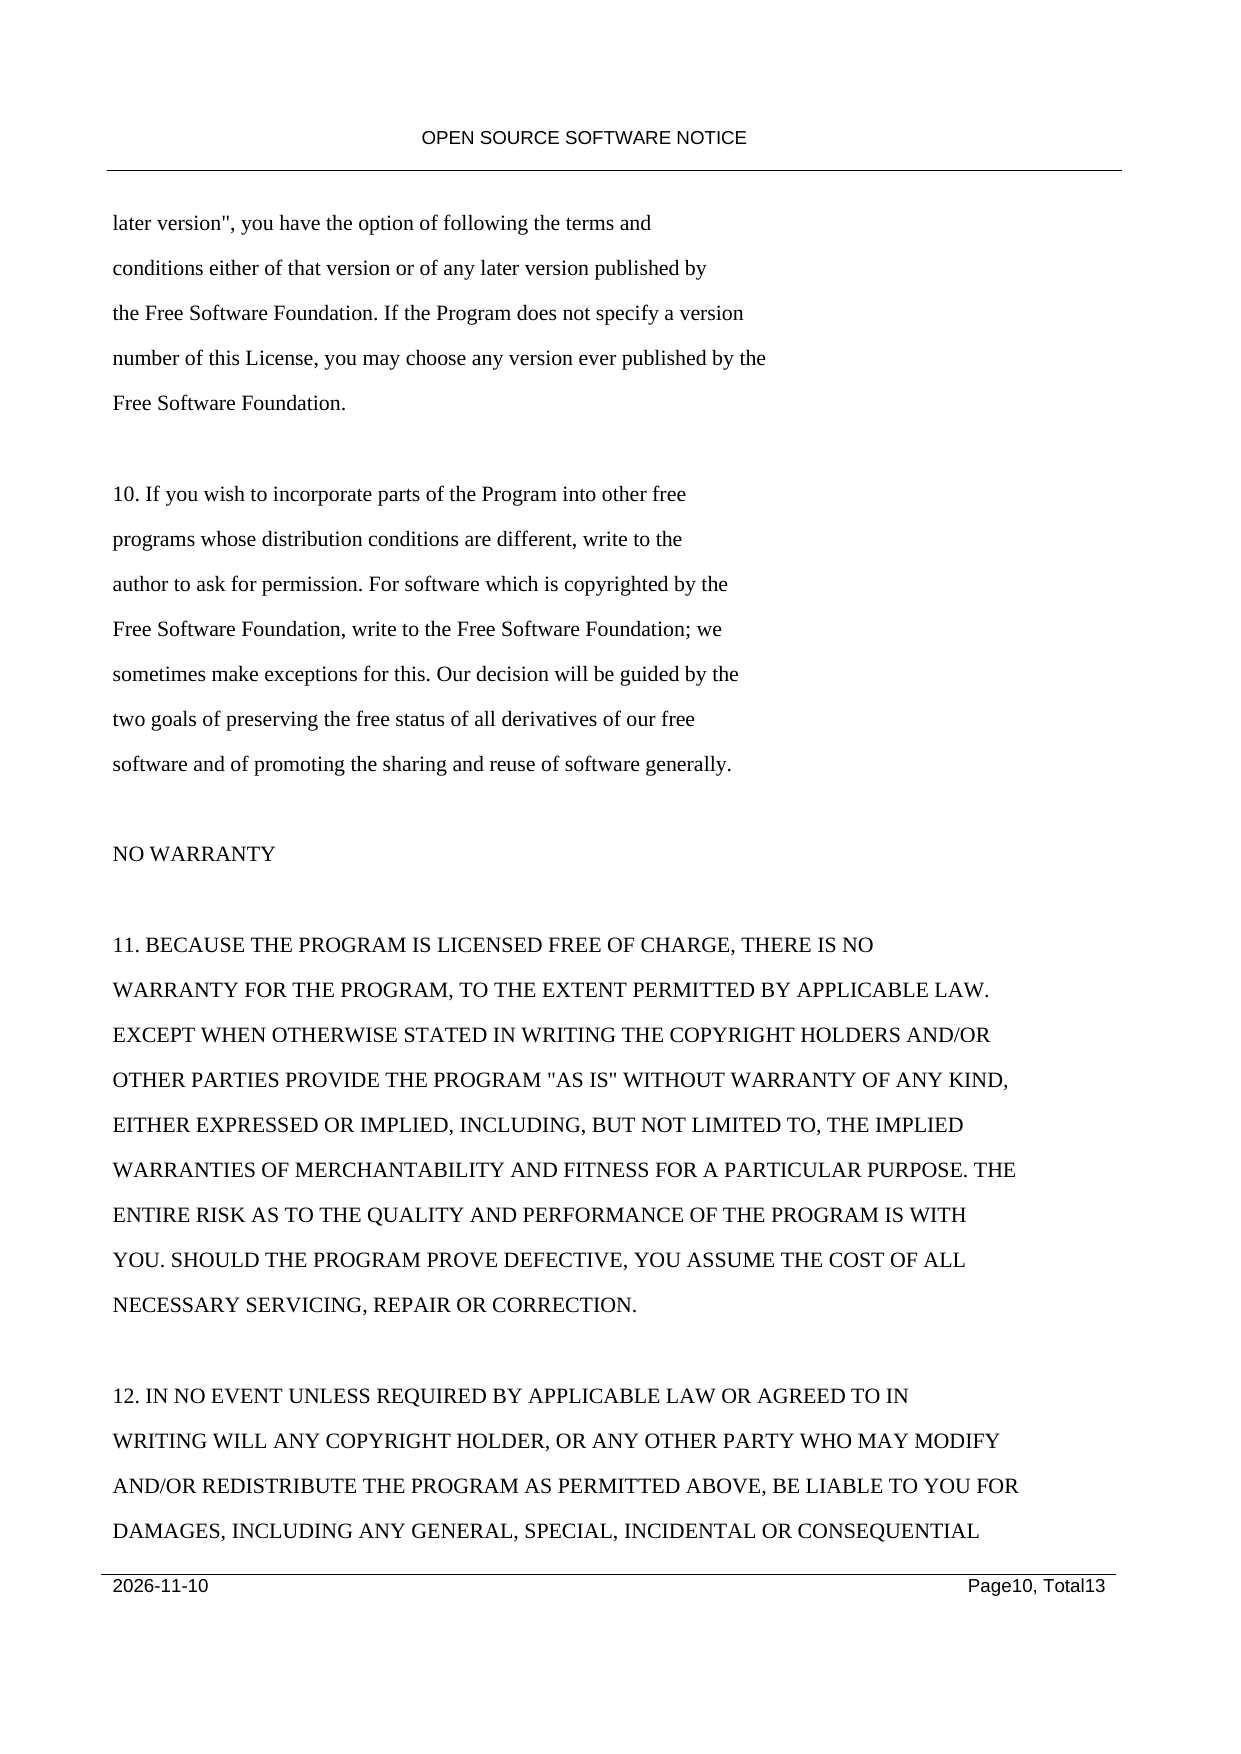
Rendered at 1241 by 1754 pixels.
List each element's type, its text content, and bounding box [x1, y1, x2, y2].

text 11. BECAUSE THE PROGRAM IS LICENSED FREE OF CHARGE, THERE IS NO [112, 928, 1128, 961]
text 10. If you wish to incorporate parts of the Program into other free [112, 477, 1128, 509]
text EITHER EXPRESSED OR IMPLIED, INCLUDING, BUT NOT LIMITED TO, THE IMPLIED [112, 1108, 1128, 1141]
text Free Software Foundation. [112, 387, 1128, 419]
text WARRANTY FOR THE PROGRAM, TO THE EXTENT PERMITTED BY APPLICABLE LAW. [112, 973, 1128, 1006]
text DAMAGES, INCLUDING ANY GENERAL, SPECIAL, INCIDENTAL OR CONSEQUENTIAL [112, 1514, 1128, 1547]
text two goals of preserving the free status of all derivatives of our free [112, 702, 1128, 735]
text WRITING WILL ANY COPYRIGHT HOLDER, OR ANY OTHER PARTY WHO MAY MODIFY [112, 1424, 1128, 1457]
text software and of promoting the sharing and reuse of software generally. [112, 748, 1128, 780]
text ENTIRE RISK AS TO THE QUALITY AND PERFORMANCE OF THE PROGRAM IS WITH [112, 1199, 1128, 1231]
text 12. IN NO EVENT UNLESS REQUIRED BY APPLICABLE LAW OR AGREED TO IN [112, 1379, 1128, 1412]
text OTHER PARTIES PROVIDE THE PROGRAM "AS IS" WITHOUT WARRANTY OF ANY KIND, [112, 1063, 1128, 1096]
text Free Software Foundation, write to the Free Software Foundation; we [112, 612, 1128, 645]
text sometimes make exceptions for this. Our decision will be guided by the [112, 657, 1128, 690]
text AND/OR REDISTRIBUTE THE PROGRAM AS PERMITTED ABOVE, BE LIABLE TO YOU FOR [112, 1469, 1128, 1502]
text WARRANTIES OF MERCHANTABILITY AND FITNESS FOR A PARTICULAR PURPOSE. THE [112, 1153, 1128, 1186]
text NECESSARY SERVICING, REPAIR OR CORRECTION. [112, 1289, 1128, 1321]
text the Free Software Foundation. If the Program does not specify a version [112, 297, 1128, 329]
text YOU. SHOULD THE PROGRAM PROVE DEFECTIVE, YOU ASSUME THE COST OF ALL [112, 1244, 1128, 1276]
text programs whose distribution conditions are different, write to the [112, 522, 1128, 554]
text author to ask for permission. For software which is copyrighted by the [112, 567, 1128, 600]
text NO WARRANTY [112, 838, 1128, 870]
text EXCEPT WHEN OTHERWISE STATED IN WRITING THE COPYRIGHT HOLDERS AND/OR [112, 1018, 1128, 1051]
text conditions either of that version or of any later version published by [112, 251, 1128, 284]
text number of this License, you may choose any version ever published by the [112, 342, 1128, 374]
text later version", you have the option of following the terms and [112, 206, 1128, 239]
